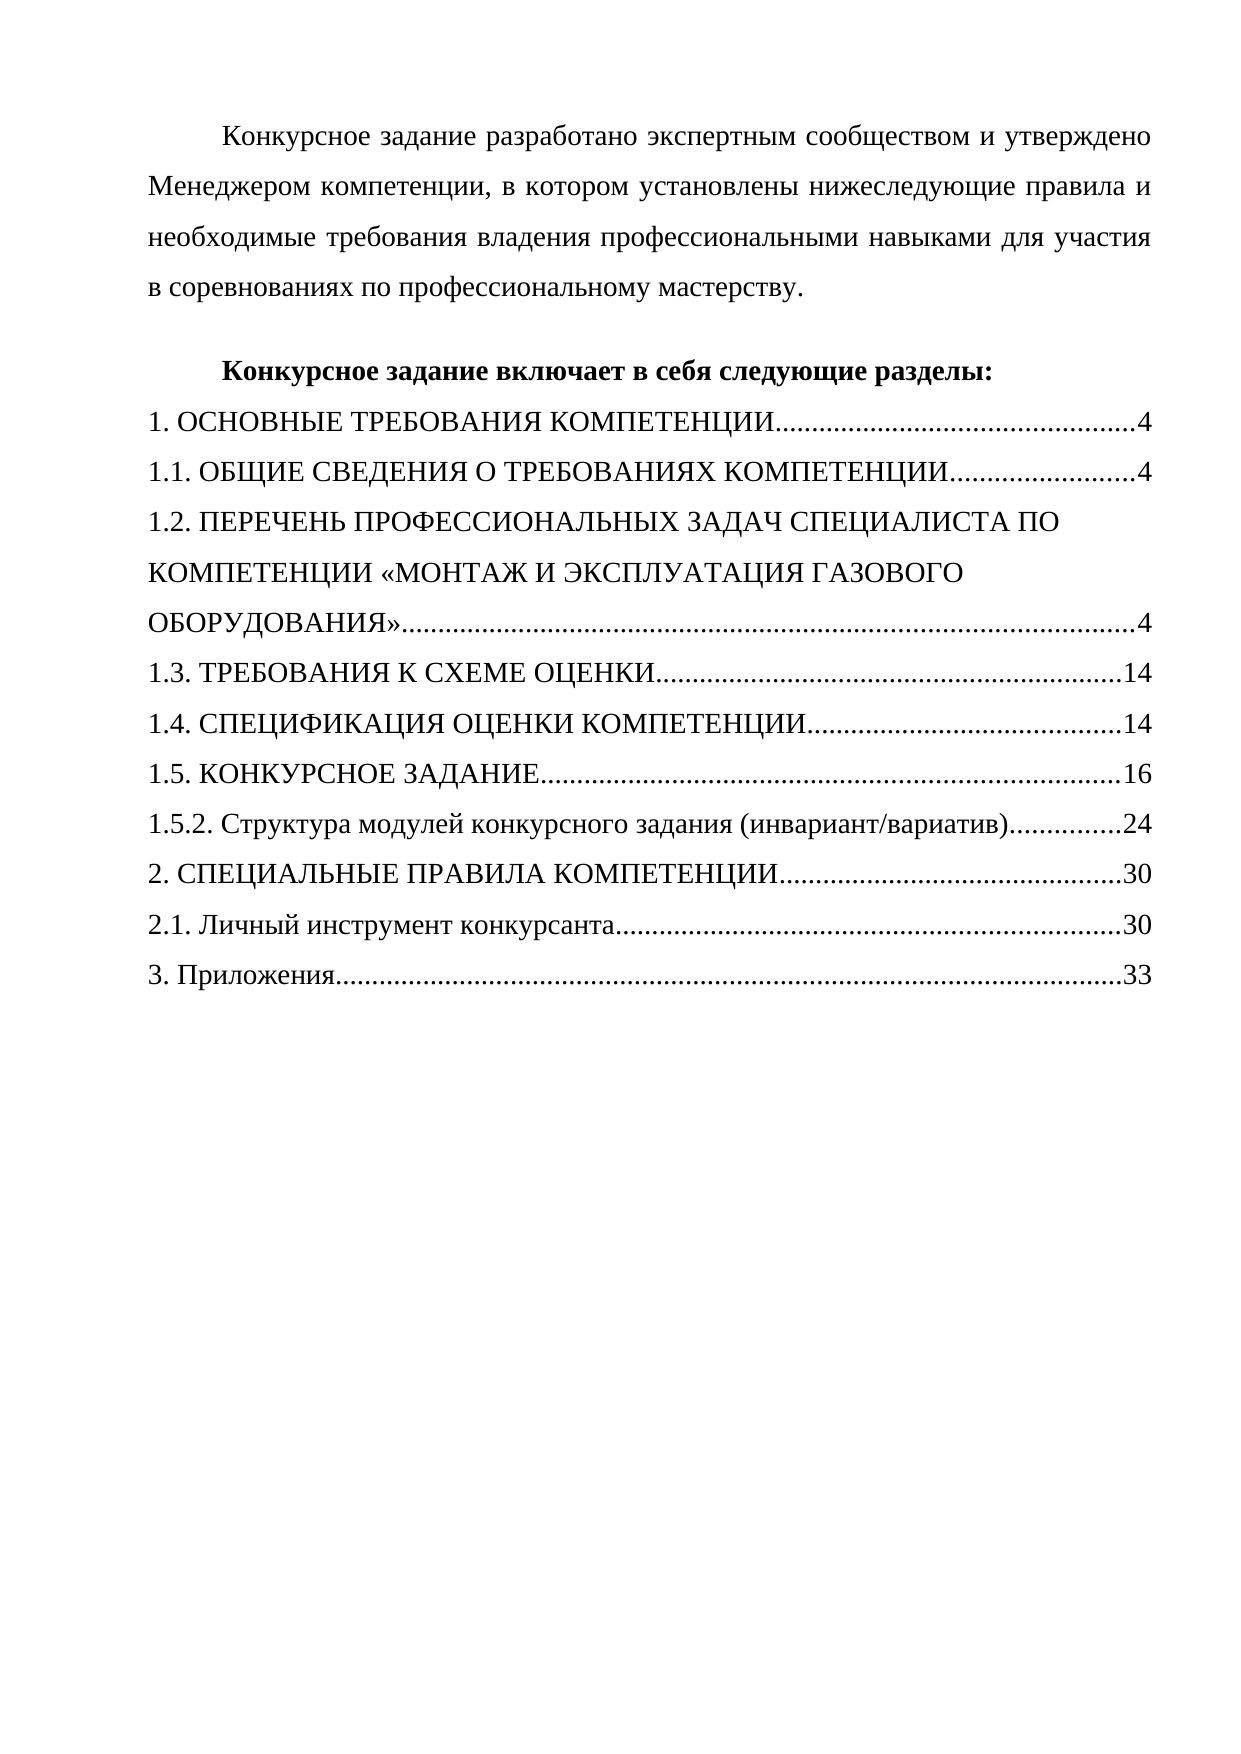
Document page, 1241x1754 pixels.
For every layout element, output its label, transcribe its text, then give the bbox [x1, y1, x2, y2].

text Конкурсное задание разработано экспертным сообществом и утверждено Менеджером компетенции, в котором установлены нижеследующие правила и необходимые требования владения профессиональными навыками для участия в соревнованиях по профессиональному мастерству. [148, 118, 1152, 303]
text 1. ОСНОВНЫЕ ТРЕБОВАНИЯ КОМПЕТЕНЦИИ 4 [148, 404, 1152, 437]
text 1.2. ПЕРЕЧЕНЬ ПРОФЕССИОНАЛЬНЫХ ЗАДАЧ СПЕЦИАЛИСТА ПО КОМПЕТЕНЦИИ «МОНТАЖ И ЭКСПЛУАТАЦИЯ ГАЗОВОГО ОБОРУДОВАНИЯ» 4 [148, 504, 1152, 639]
text 1.4. СПЕЦИФИКАЦИЯ ОЦЕНКИ КОМПЕТЕНЦИИ 14 [148, 706, 1152, 739]
text 1.5. КОНКУРСНОЕ ЗАДАНИЕ 16 [148, 756, 1152, 789]
text 3. Приложения 33 [148, 957, 1152, 991]
list Конкурсное задание включает в себя следующие разделы: [148, 353, 1152, 387]
text 2. СПЕЦИАЛЬНЫЕ ПРАВИЛА КОМПЕТЕНЦИИ 30 [148, 857, 1152, 890]
text 1.3. ТРЕБОВАНИЯ К СХЕМЕ ОЦЕНКИ 14 [148, 655, 1152, 689]
text 1.5.2. Структура модулей конкурсного задания (инвариант/вариатив) 24 [148, 806, 1152, 840]
text 2.1. Личный инструмент конкурсанта 30 [148, 907, 1152, 941]
text 1.1. ОБЩИЕ СВЕДЕНИЯ О ТРЕБОВАНИЯХ КОМПЕТЕНЦИИ 4 [148, 454, 1152, 488]
